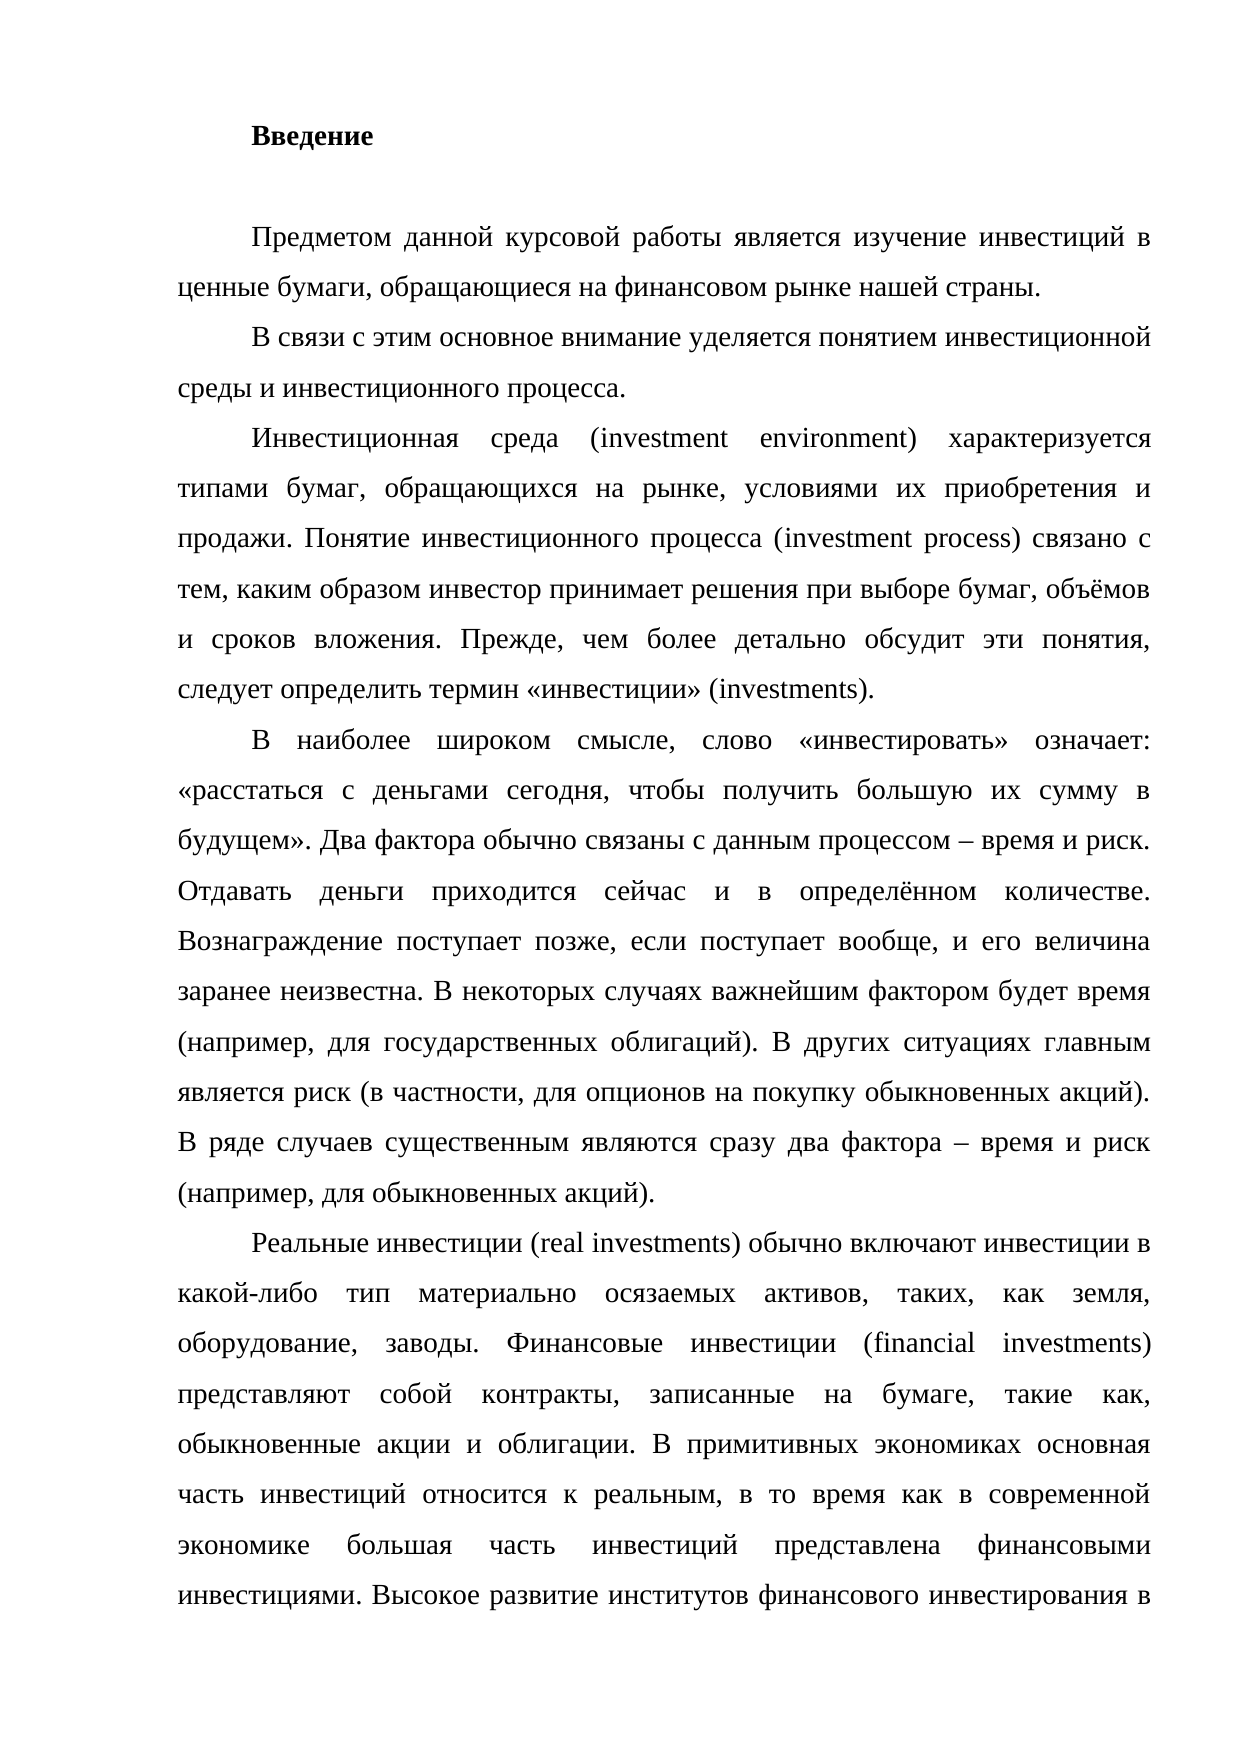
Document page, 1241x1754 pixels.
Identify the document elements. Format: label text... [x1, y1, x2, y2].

text В наиболее широком смысле, слово «инвестировать» означает: «расстаться с деньгами сегодня, чтобы получить большую их сумму в будущем». Два фактора обычно связаны с данным процессом – время и риск. Отдавать деньги приходится сейчас и в определённом количестве. Вознаграждение поступает позже, если поступает вообще, и его величина заранее неизвестна. В некоторых случаях важнейшим фактором будет время (например, для государственных облигаций). В других ситуациях главным является риск (в частности, для опционов на покупку обыкновенных акций). В ряде случаев существенным являются сразу два фактора – время и риск (например, для обыкновенных акций). [177, 722, 1152, 1208]
text Инвестиционная среда (investment environment) характеризуется типами бумаг, обращающихся на рынке, условиями их приобретения и продажи. Понятие инвестиционного процесса (investment process) связано с тем, каким образом инвестор принимает решения при выборе бумаг, объёмов и сроков вложения. Прежде, чем более детально обсудит эти понятия, следует определить термин «инвестиции» (investments). [177, 420, 1152, 705]
text Предметом данной курсовой работы является изучение инвестиций в ценные бумаги, обращающиеся на финансовом рынке нашей страны. [177, 219, 1152, 303]
text Введение [177, 118, 1152, 152]
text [177, 1225, 1152, 1611]
text В связи с этим основное внимание уделяется понятием инвестиционной среды и инвестиционного процесса. [177, 319, 1152, 403]
